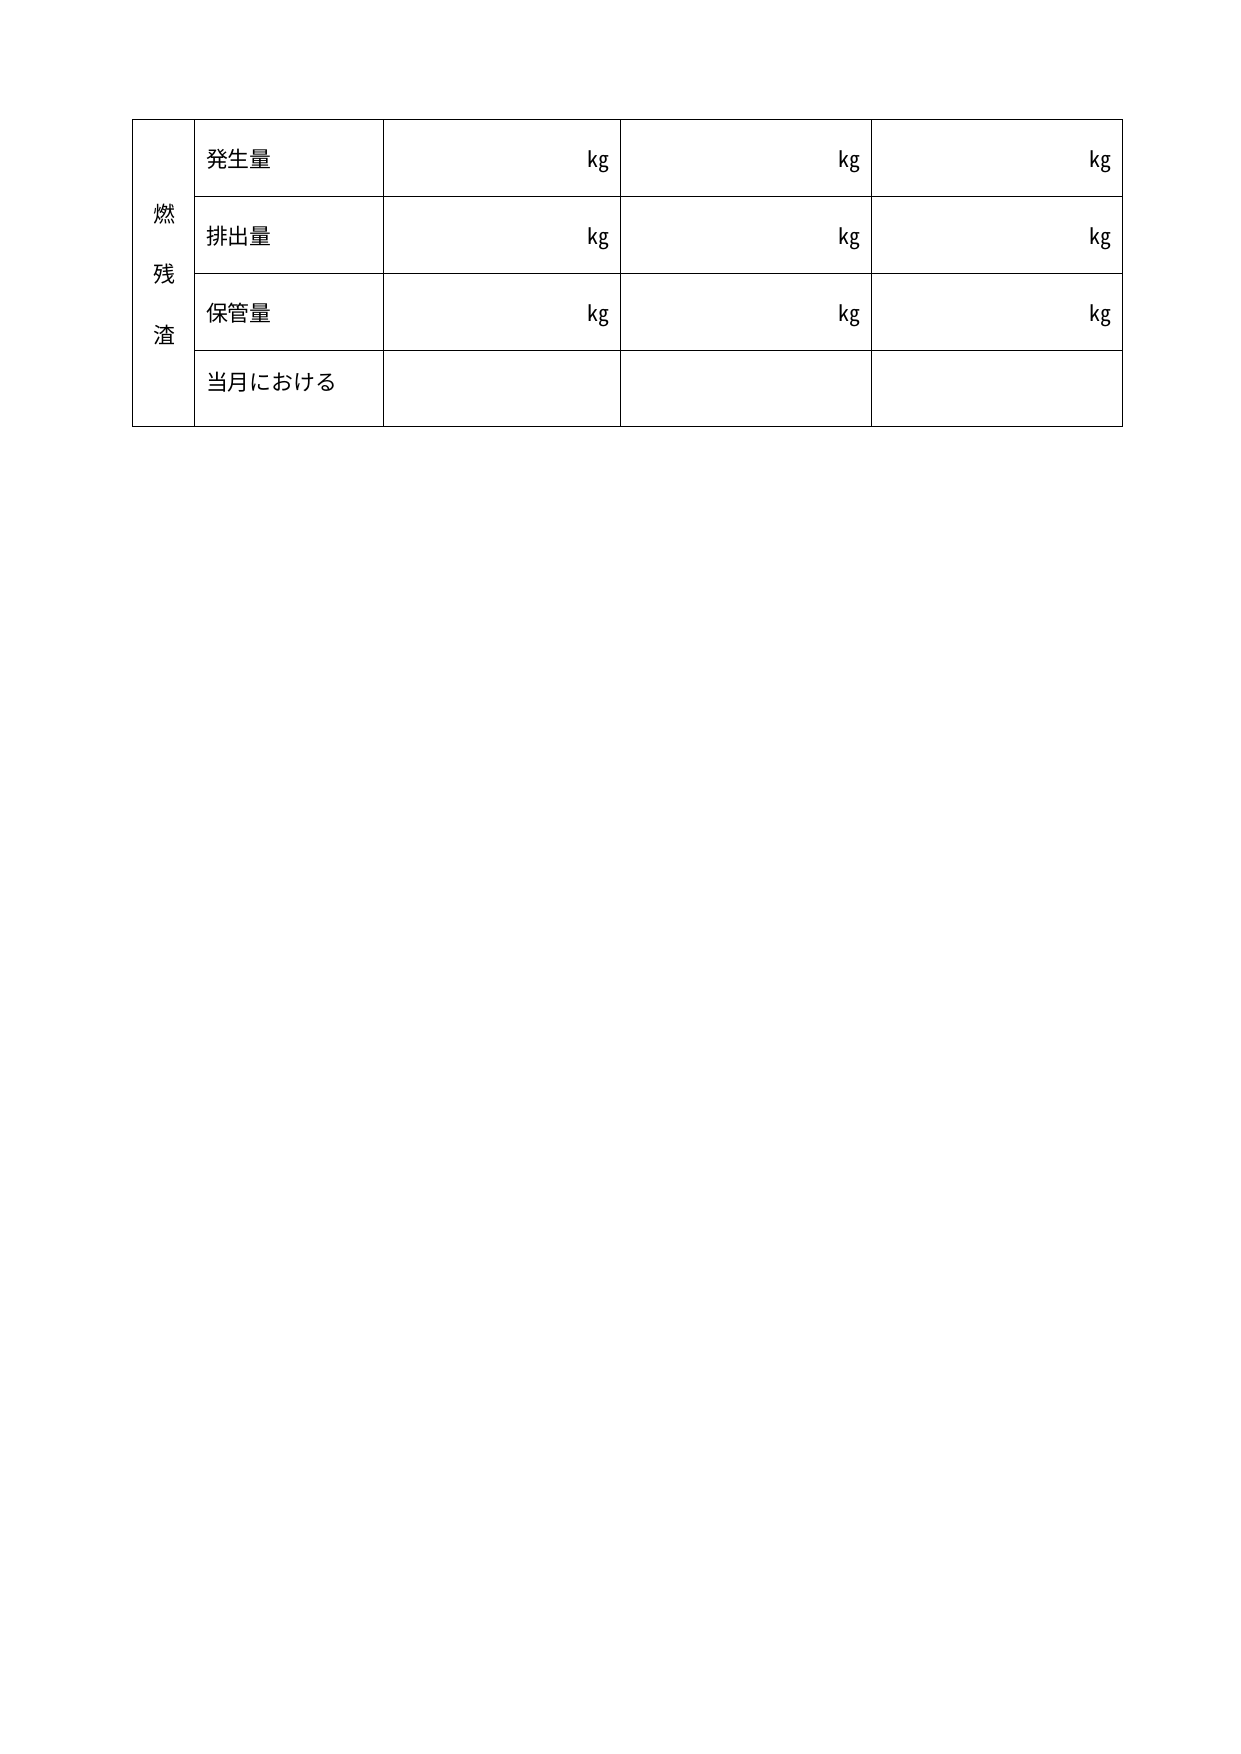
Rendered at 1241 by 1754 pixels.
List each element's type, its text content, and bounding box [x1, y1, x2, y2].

table_cell ㎏ [621, 197, 871, 273]
table_cell ㎏ [872, 120, 1122, 196]
table_cell 発生量 [195, 120, 383, 196]
table_cell ㎏ [872, 197, 1122, 273]
table_cell [872, 351, 1122, 426]
table_cell [384, 351, 620, 426]
table_cell 当月における 搬出日 [195, 351, 383, 426]
table_cell 保管量 [195, 274, 383, 349]
table_cell ㎏ [621, 274, 871, 349]
table_cell 不燃 残渣 [133, 120, 194, 426]
table_cell ㎏ [872, 274, 1122, 349]
table_cell ㎏ [384, 274, 620, 349]
table_cell [621, 351, 871, 426]
table_cell ㎏ [384, 197, 620, 273]
table_cell 排出量 [195, 197, 383, 273]
table_cell ㎏ [621, 120, 871, 196]
table_cell ㎏ [384, 120, 620, 196]
